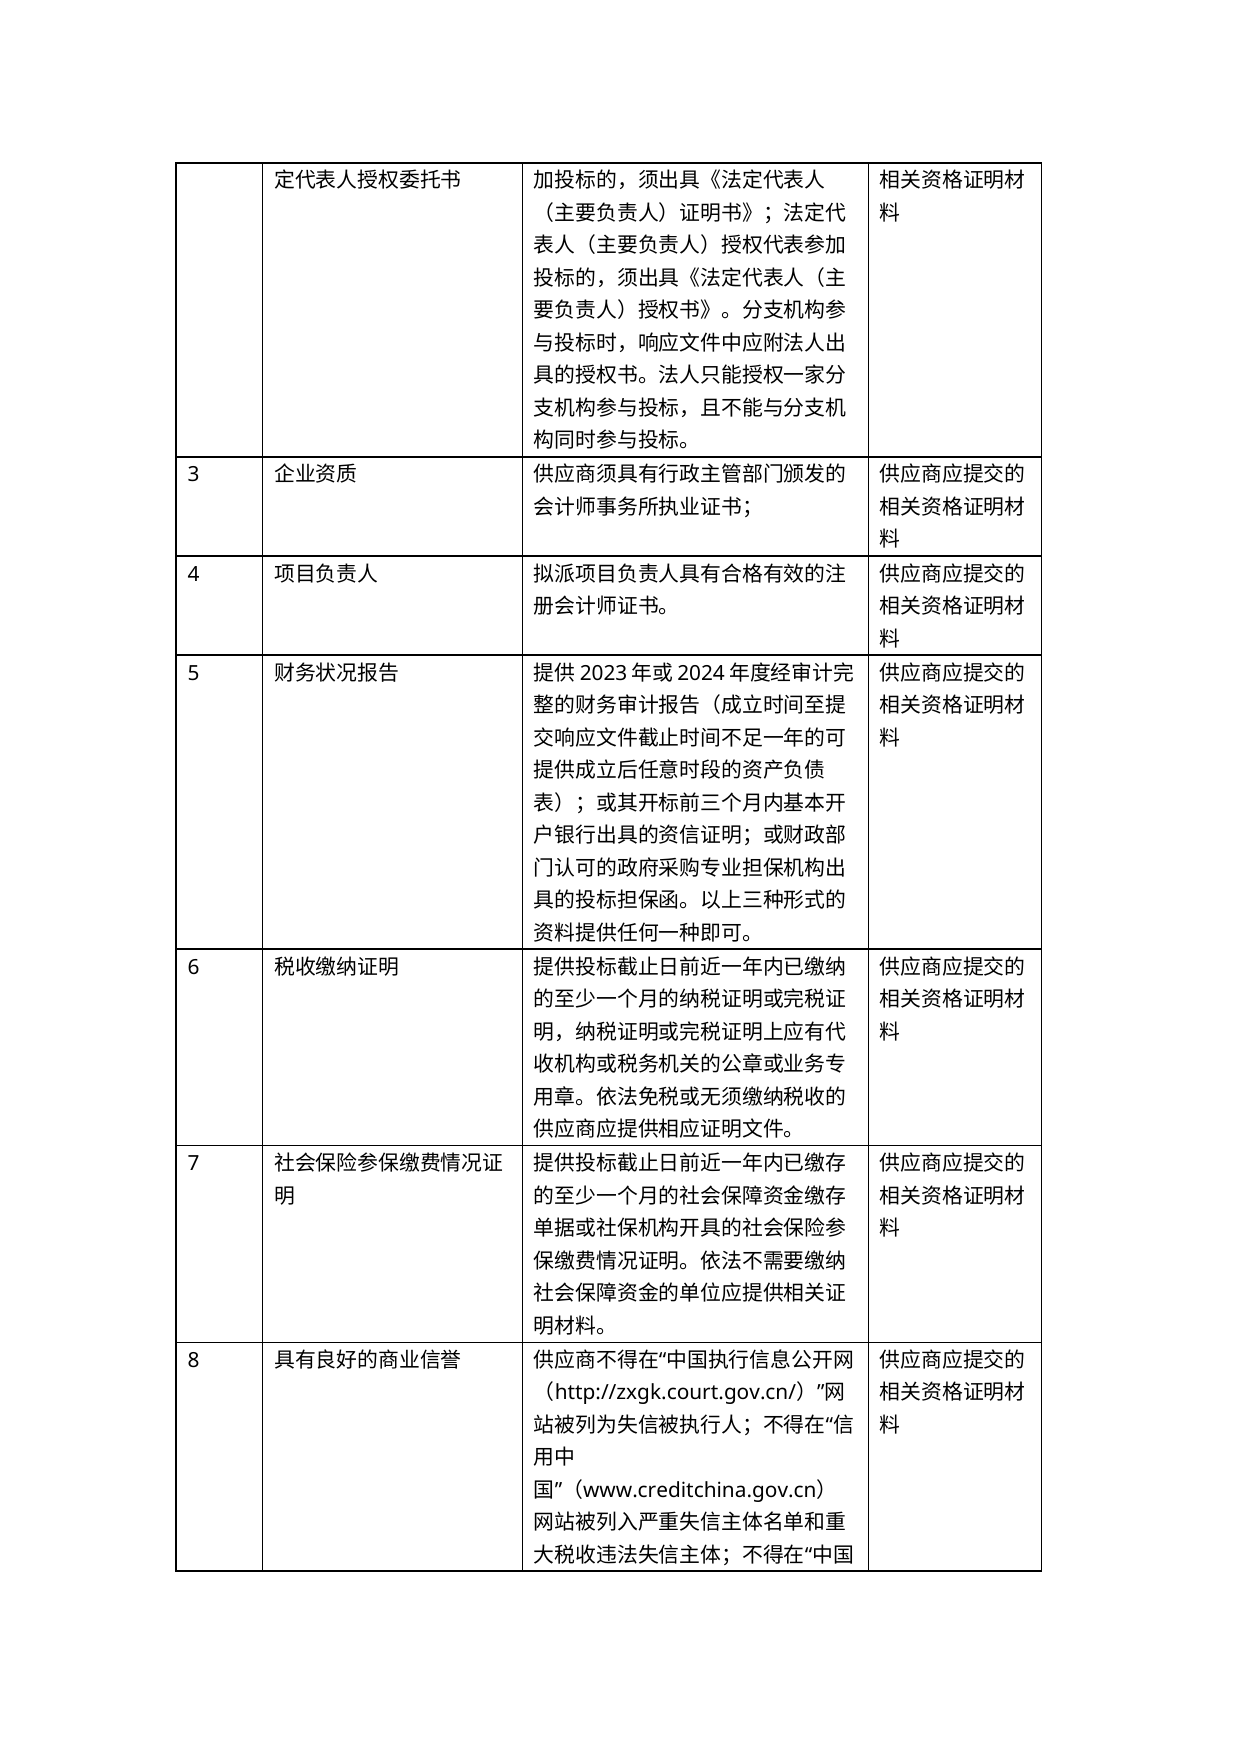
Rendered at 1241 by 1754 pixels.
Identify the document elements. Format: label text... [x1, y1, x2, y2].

table_cell 具有良好的商业信誉 [263, 1343, 522, 1570]
table_cell 拟派项目负责人具有合格有效的注册会计师证书。 [523, 557, 868, 654]
table_cell 供应商应提交的相关资格证明材料 [869, 656, 1041, 948]
table_cell 5 [177, 656, 262, 948]
table_cell 6 [177, 950, 262, 1145]
table_cell 社会保险参保缴费情况证明 [263, 1146, 522, 1341]
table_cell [523, 164, 868, 456]
table_cell 供应商应提交的相关资格证明材料 [869, 1146, 1041, 1341]
table_cell 提供投标截止日前近一年内已缴纳的至少一个月的纳税证明或完税证明，纳税证明或完税证明上应有代收机构或税务机关的公章或业务专用章。依法免税或无须缴纳税收的供应商应提供相应证明文件。 [523, 950, 868, 1145]
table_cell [523, 1343, 868, 1570]
table_cell 供应商应提交的相关资格证明材料 [869, 1343, 1041, 1570]
table_cell 提供2023年或2024年度经审计完整的财务审计报告（成立时间至提交响应文件截止时间不足一年的可提供成立后任意时段的资产负债表）；或其开标前三个月内基本开户银行出具的资信证明；或财政部门认可的政府采购专业担保机构出具的投标担保函。以上三种形式的资料提供任何一种即可。 [523, 656, 868, 948]
table_cell 财务状况报告 [263, 656, 522, 948]
table_cell 8 [177, 1343, 262, 1570]
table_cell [263, 164, 522, 456]
table_cell 4 [177, 557, 262, 654]
table_cell 供应商应提交的相关资格证明材料 [869, 458, 1041, 555]
table_cell 供应商应提交的相关资格证明材料 [869, 557, 1041, 654]
table_cell 供应商应提交的相关资格证明材料 [869, 164, 1041, 456]
table_cell 项目负责人 [263, 557, 522, 654]
table_cell 税收缴纳证明 [263, 950, 522, 1145]
table_cell 提供投标截止日前近一年内已缴存的至少一个月的社会保障资金缴存单据或社保机构开具的社会保险参保缴费情况证明。依法不需要缴纳社会保障资金的单位应提供相关证明材料。 [523, 1146, 868, 1341]
table_cell 企业资质 [263, 458, 522, 555]
table_cell 7 [177, 1146, 262, 1341]
table_cell 供应商应提交的相关资格证明材料 [869, 950, 1041, 1145]
table_cell 2 [177, 164, 262, 456]
table_cell 供应商须具有行政主管部门颁发的会计师事务所执业证书； [523, 458, 868, 555]
table_cell 3 [177, 458, 262, 555]
